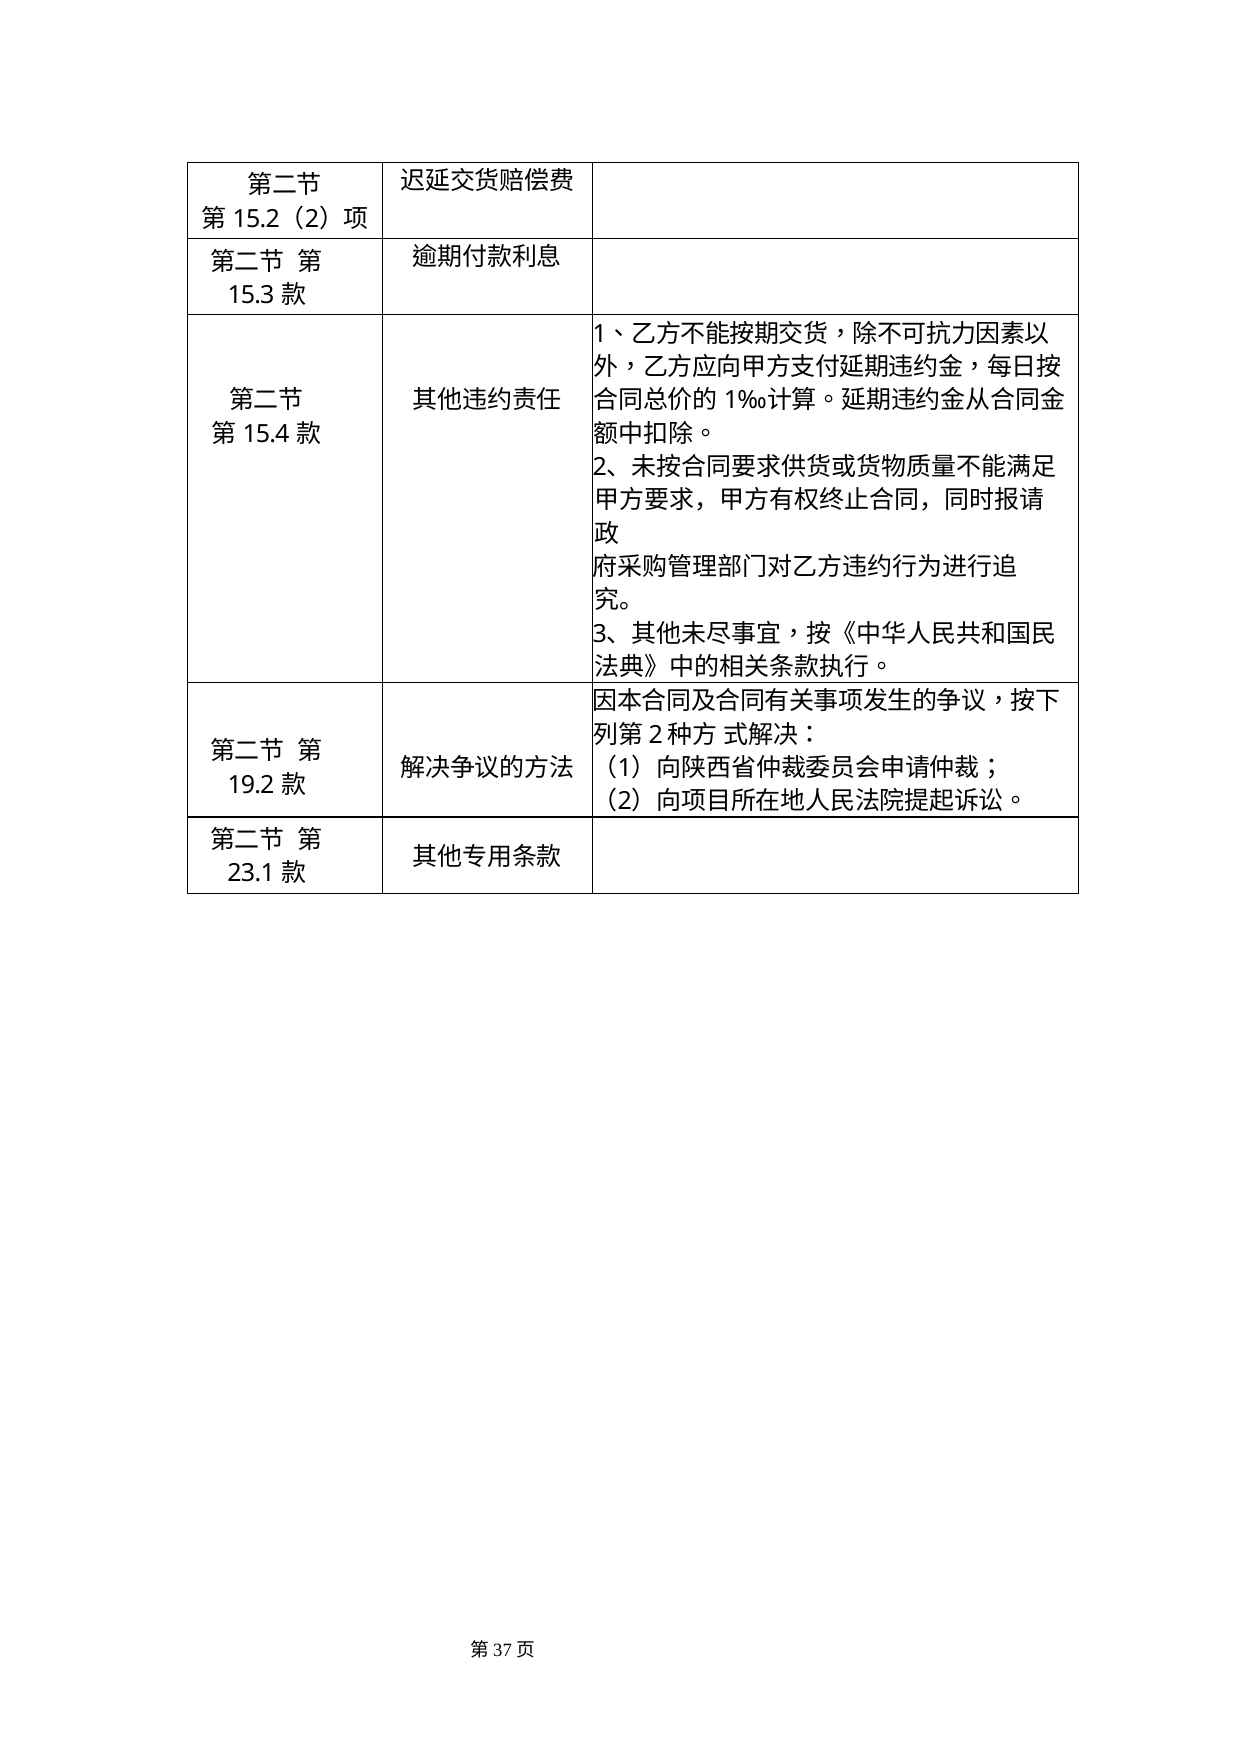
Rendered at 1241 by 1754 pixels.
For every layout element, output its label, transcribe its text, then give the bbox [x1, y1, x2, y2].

table_cell 其他专用条款 [383, 818, 592, 892]
table_cell 第二节 第 19.2 款 [188, 683, 382, 816]
table_cell 第二节 第 23.1 款 [188, 818, 382, 892]
table_cell [593, 818, 1078, 892]
table_cell [593, 163, 1078, 238]
table_cell 1、乙方不能按期交货，除不可抗力因素以外，乙方应向甲方支付延期违约金，每日按合同总价的 1‰计算。延期违约金从合同金额中扣除。 2、未按合同要求供货或货物质量不能满足甲方要求，甲方有权终止合同，同时报请政 府采购管理部门对乙方违约行为进行追究。 3、其他未尽事宜，按《中华人民共和国民法典》中的相关条款执行。 [593, 315, 1078, 682]
table_cell 迟延交货赔偿费 [383, 163, 592, 238]
table_cell 第二节 第 15.3 款 [188, 239, 382, 314]
table_cell 解决争议的方法 [383, 683, 592, 816]
table_cell 第二节 第 15.2（2）项 [188, 163, 382, 238]
table_cell 因本合同及合同有关事项发生的争议，按下列第2种方 式解决： （1）向陕西省仲裁委员会申请仲裁； （2）向项目所在地人民法院提起诉讼。 [593, 683, 1078, 816]
table_cell 第二节 第 15.4 款 [188, 315, 382, 682]
table_cell 逾期付款利息 [383, 239, 592, 314]
table_cell 其他违约责任 [383, 315, 592, 682]
table_cell [593, 239, 1078, 314]
